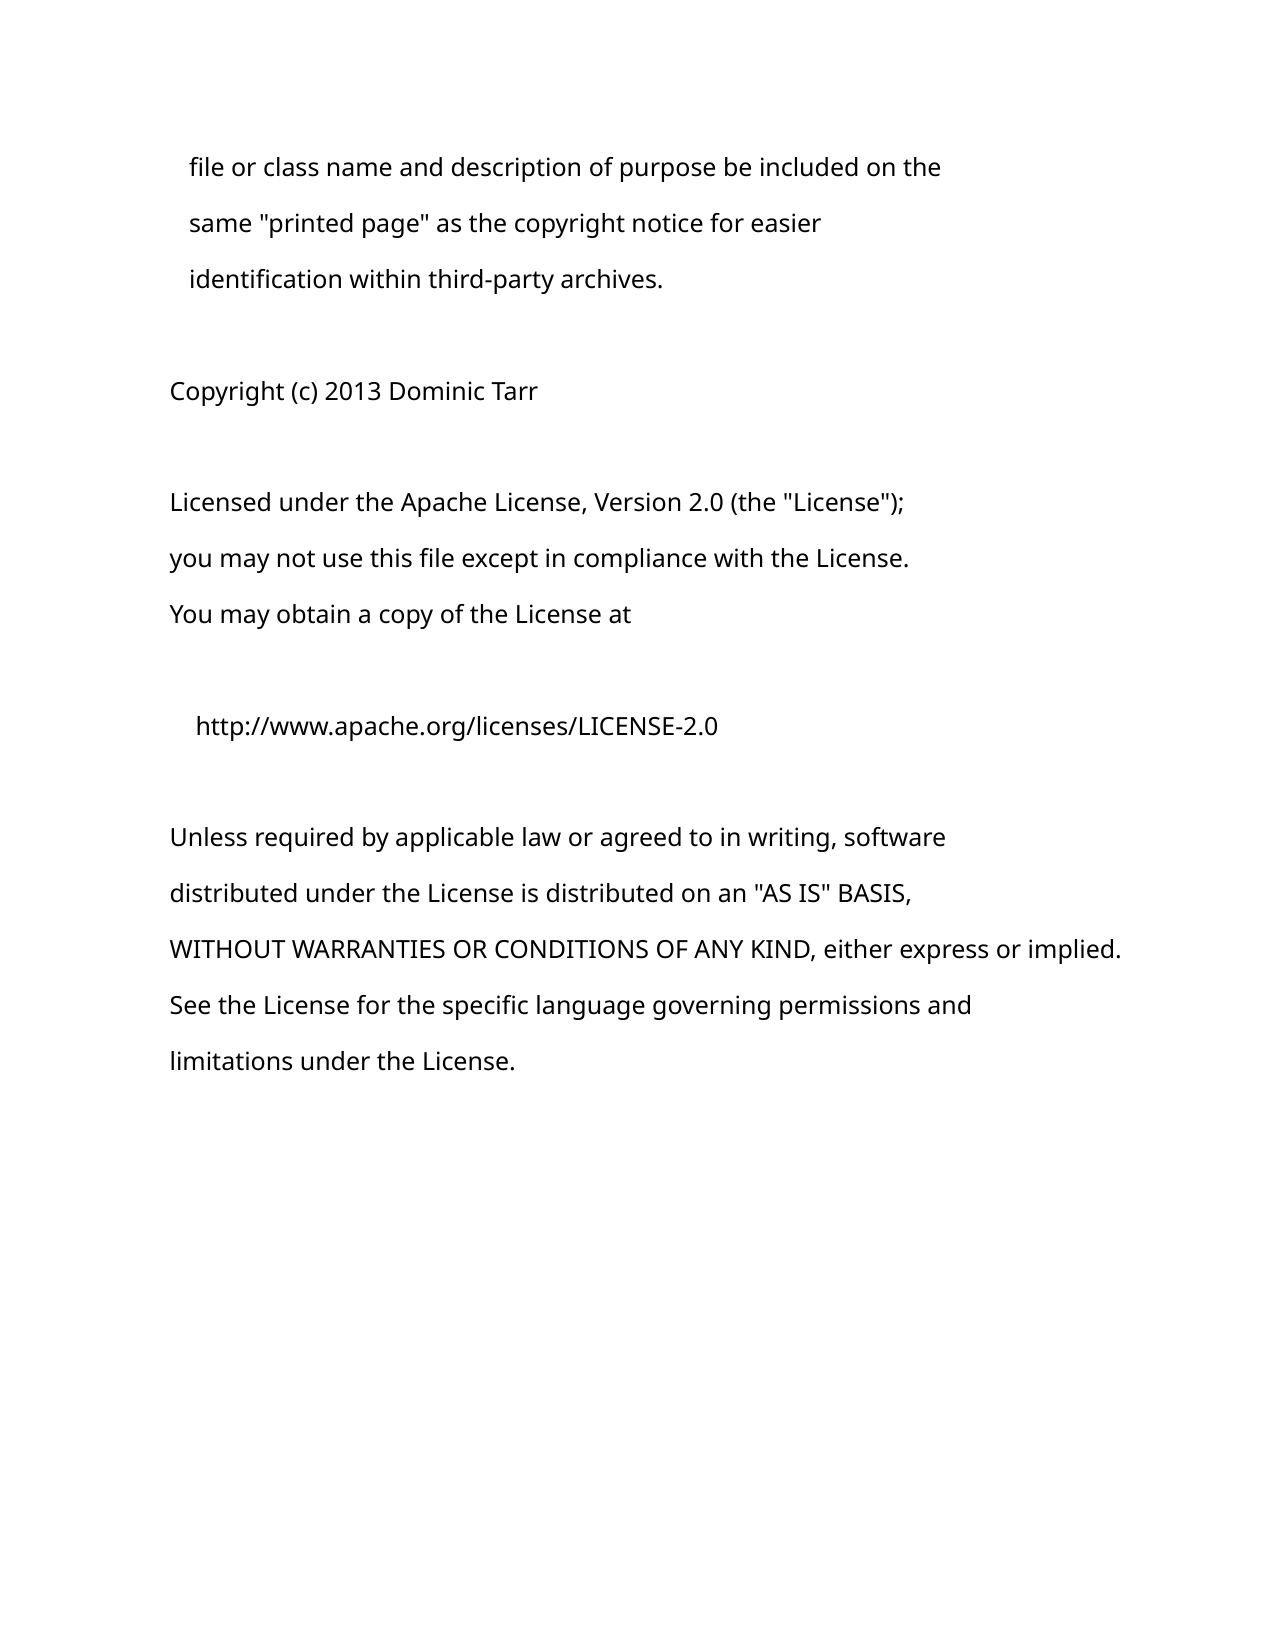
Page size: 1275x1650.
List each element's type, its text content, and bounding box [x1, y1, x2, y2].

text You may obtain a copy of the License at [150, 597, 1125, 631]
text file or class name and description of purpose be included on the [150, 150, 1125, 184]
text you may not use this file except in compliance with the License. [150, 541, 1125, 575]
text Copyright (c) 2013 Dominic Tarr [150, 373, 1125, 407]
text See the License for the specific language governing permissions and [150, 987, 1125, 1022]
text identification within third-party archives. [150, 262, 1125, 296]
text limitations under the License. [150, 1043, 1125, 1077]
text same "printed page" as the copyright notice for easier [150, 206, 1125, 240]
text Unless required by applicable law or agreed to in writing, software [150, 820, 1125, 854]
text WITHOUT WARRANTIES OR CONDITIONS OF ANY KIND, either express or implied. [150, 932, 1125, 966]
text Licensed under the Apache License, Version 2.0 (the "License"); [150, 485, 1125, 519]
text http://www.apache.org/licenses/LICENSE-2.0 [150, 708, 1125, 742]
text distributed under the License is distributed on an "AS IS" BASIS, [150, 876, 1125, 910]
